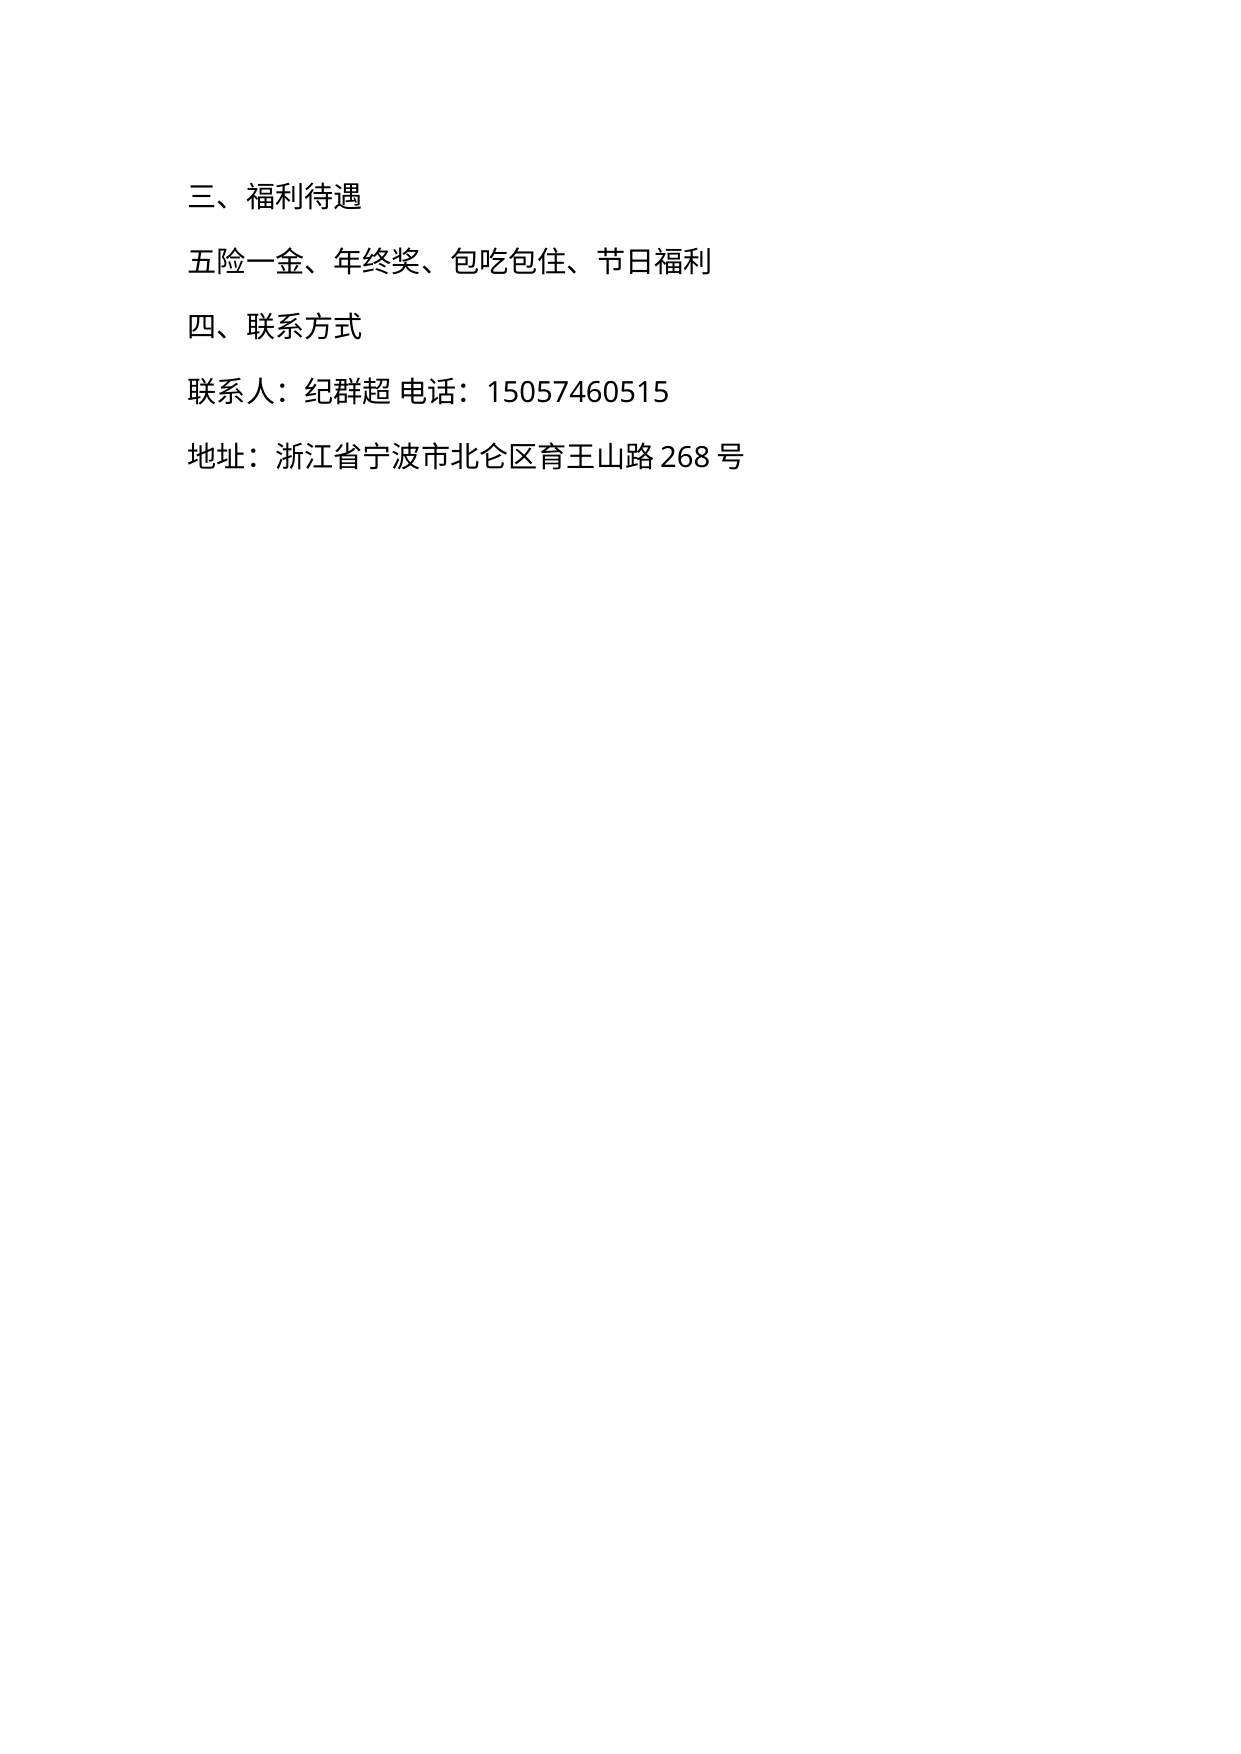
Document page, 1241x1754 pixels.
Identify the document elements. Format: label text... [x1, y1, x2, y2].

text 地址：浙江省宁波市北仑区育王山路268号 [187, 422, 1053, 487]
text 联系人：纪群超 电话：15057460515 [187, 357, 1053, 422]
text 五险一金、年终奖、包吃包住、节日福利 [187, 227, 1053, 292]
text 四、联系方式 [187, 292, 1053, 357]
text 三、福利待遇 [187, 162, 1053, 227]
